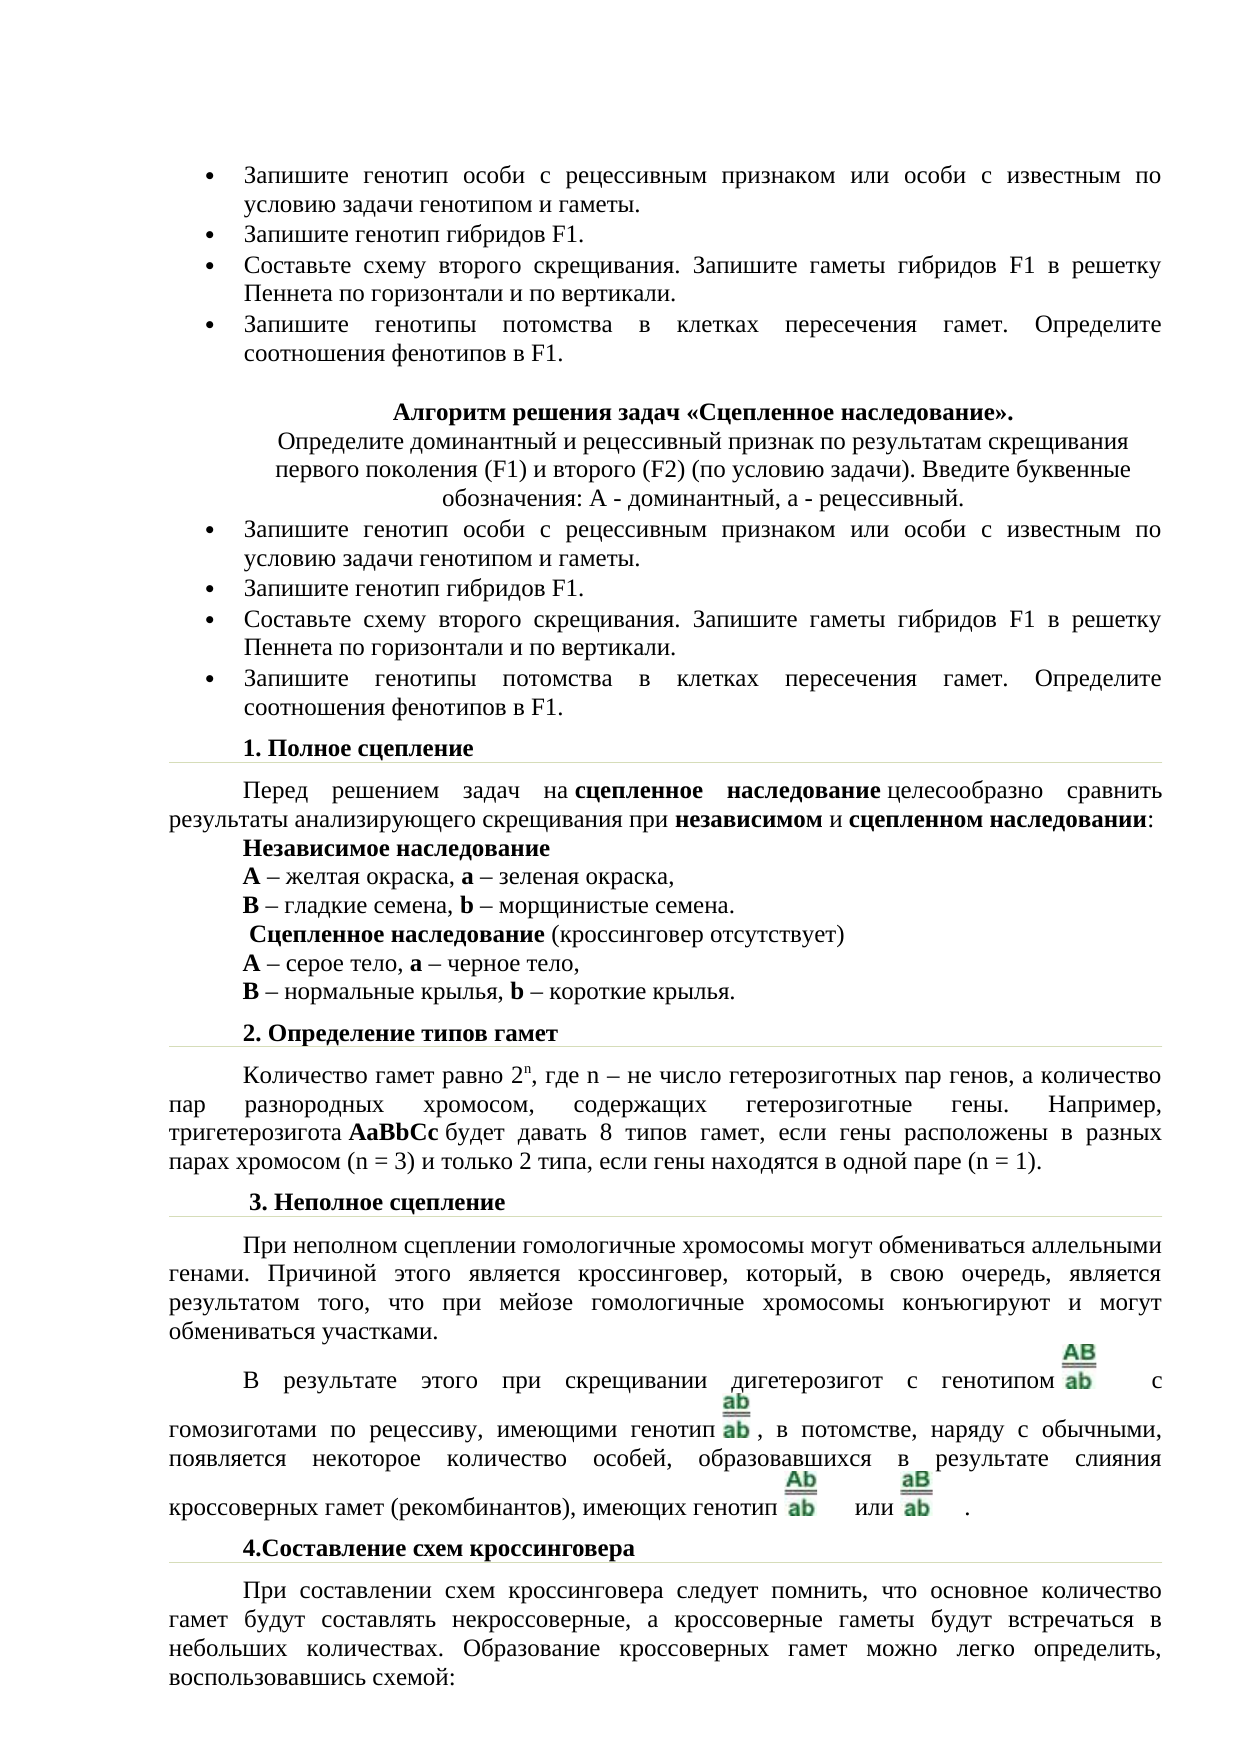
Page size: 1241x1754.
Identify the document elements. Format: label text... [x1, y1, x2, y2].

text 3. Неполное сцепление [169, 1187, 1162, 1216]
text 1. Полное сцепление [169, 733, 1162, 762]
text В результате этого при скрещивании дигетерозигот с генотипом с гомозиготами по рецессиву, имеющими генотип , в потомстве, наряду с обычными, появляется некоторое количество особей, образовавшихся в результате слияния кроссоверных гамет (рекомбинантов), имеющих генотип или . [169, 1345, 1162, 1521]
text 2. Определение типов гамет [169, 1018, 1162, 1046]
text При неполном сцеплении гомологичные хромосомы могут обмениваться аллельными генами. Причиной этого является кроссинговер, который, в свою очередь, является результатом того, что при мейозе гомологичные хромосомы конъюгируют и могут обмениваться участками. [169, 1230, 1162, 1345]
text 4.Составление схем кроссинговера [169, 1533, 1162, 1562]
text Сцепленное наследование (кроссинговер отсутствует) [169, 919, 1162, 948]
picture [900, 1471, 933, 1516]
text А – серое тело, а – черное тело, В – нормальные крылья, b – короткие крылья. [242, 948, 1162, 1005]
picture [784, 1471, 818, 1516]
picture [722, 1393, 751, 1438]
text Перед решением задач на сцепленное наследование целесообразно сравнить результаты анализирующего скрещивания при независимом и сцепленном наследовании: [169, 775, 1162, 833]
list Запишите генотип особи с рецессивным признаком или особи с известным по условию задачи генотипом и гаметы. [206, 160, 1162, 217]
picture [1061, 1344, 1097, 1389]
list Составьте схему второго скрещивания. Запишите гаметы гибридов F1 в решетку Пеннета по горизонтали и по вертикали. [206, 604, 1162, 661]
list Запишите генотип гибридов F1. [206, 219, 1162, 248]
text Определите доминантный и рецессивный признак по результатам скрещивания первого поколения (F1) и второго (F2) (по условию задачи). Введите буквенные обозначения: А - доминантный, а - рецессивный. [244, 426, 1162, 512]
list Запишите генотипы потомства в клетках пересечения гамет. Определите соотношения фенотипов в F1. [206, 309, 1162, 367]
text А – желтая окраска, а – зеленая окраска, В – гладкие семена, b – морщинистые семена. [242, 861, 1162, 919]
text Независимое наследование [169, 833, 1162, 861]
text Алгоритм решения задач «Сцепленное наследование». [244, 397, 1162, 426]
list Запишите генотип особи с рецессивным признаком или особи с известным по условию задачи генотипом и гаметы. [206, 514, 1162, 571]
list Составьте схему второго скрещивания. Запишите гаметы гибридов F1 в решетку Пеннета по горизонтали и по вертикали. [206, 250, 1162, 307]
list Запишите генотип гибридов F1. [206, 573, 1162, 602]
text Количество гамет равно 2n, где n – не число гетерозиготных пар генов, а количество пар разнородных хромосом, содержащих гетерозиготные гены. Например, тригетерозигота АаВbСс будет давать 8 типов гамет, если гены расположены в разных парах хромосом (n = 3) и только 2 типа, если гены находятся в одной паре (n = 1). [169, 1060, 1162, 1175]
list Запишите генотипы потомства в клетках пересечения гамет. Определите соотношения фенотипов в F1. [206, 663, 1162, 720]
text При составлении схем кроссинговера следует помнить, что основное количество гамет будут составлять некроссоверные, а кроссоверные гаметы будут встречаться в небольших количествах. Образование кроссоверных гамет можно легко определить, воспользовавшись схемой: [169, 1576, 1162, 1691]
